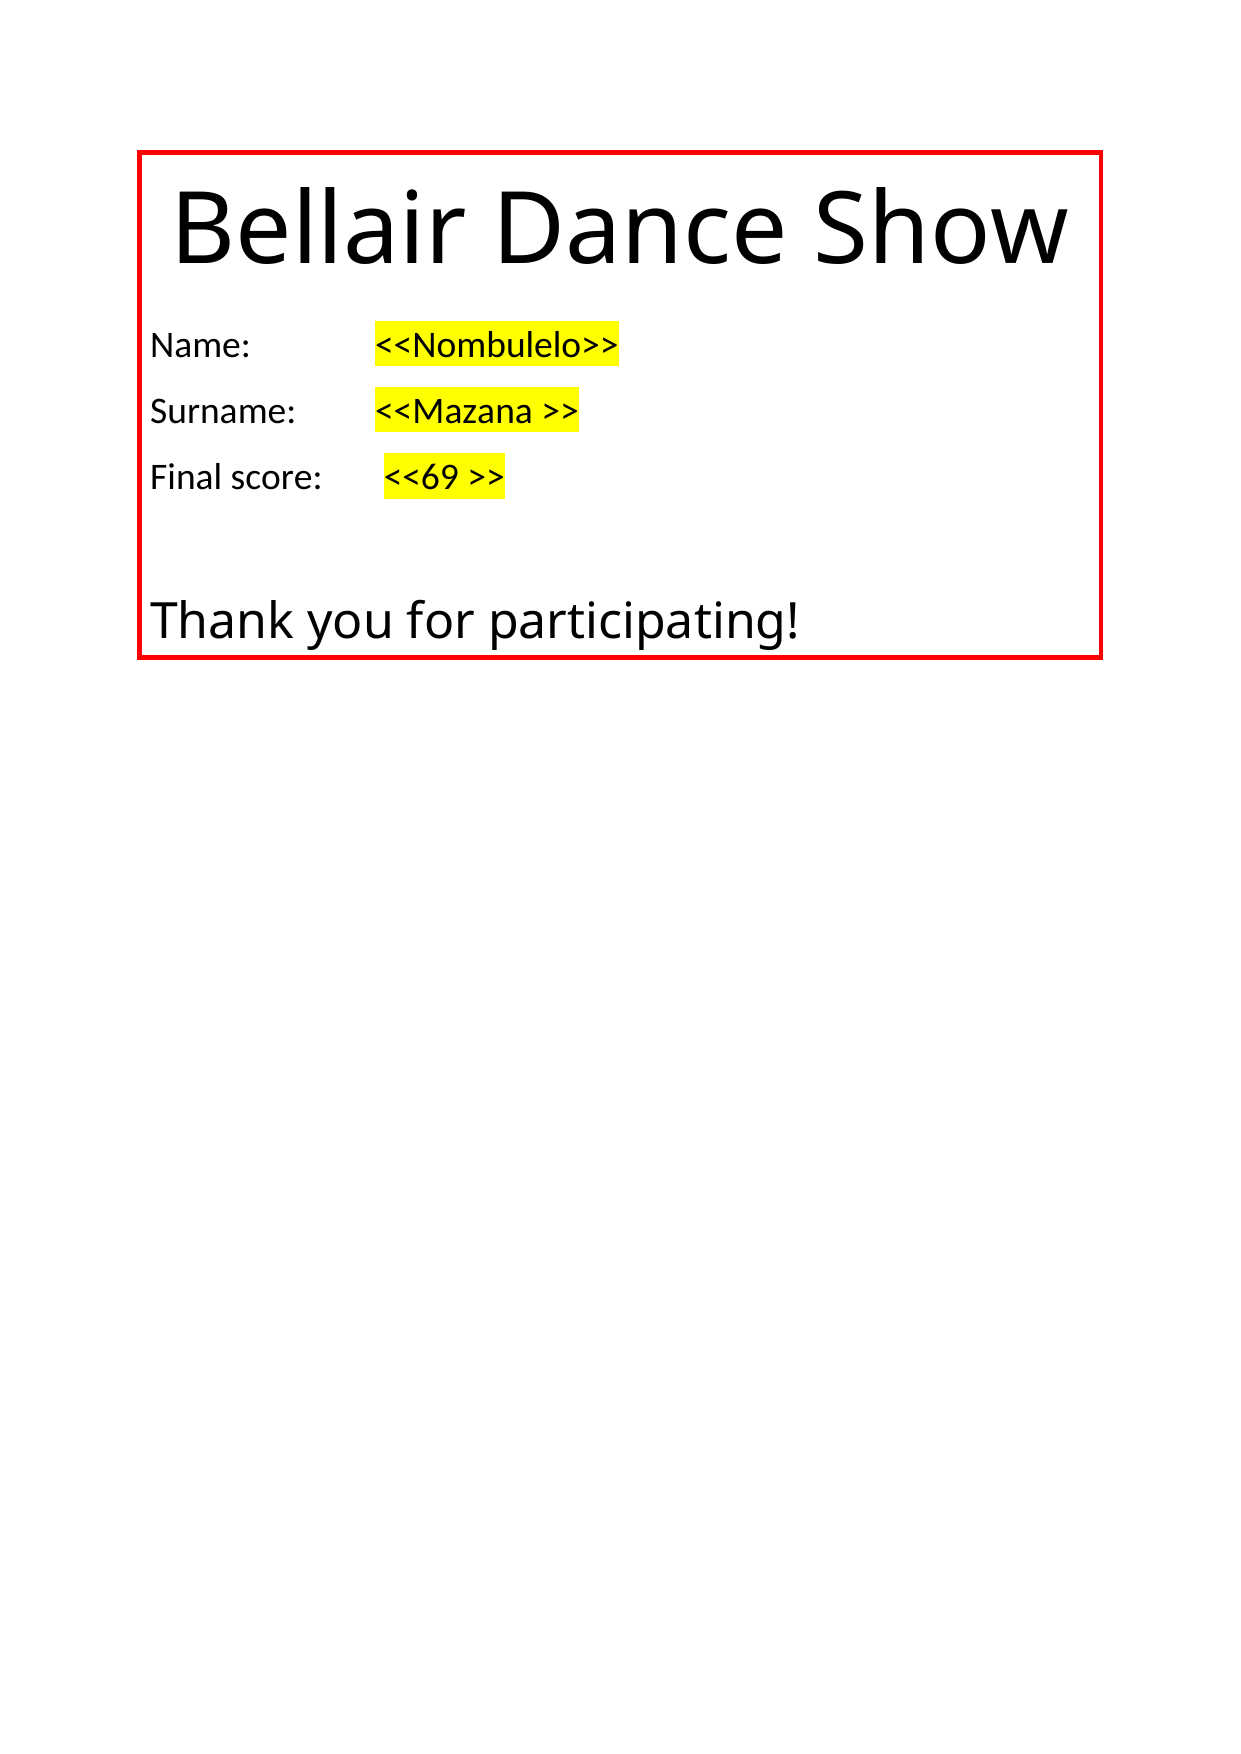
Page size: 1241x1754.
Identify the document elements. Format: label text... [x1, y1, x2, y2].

text Bellair Dance Show [142, 155, 1099, 293]
text Surname: <<Mazana >> [142, 380, 1099, 432]
text Final score: <<69 >> [142, 446, 1099, 499]
text Thank you for participating! [142, 578, 1099, 655]
text Name: <<Nombulelo>> [142, 314, 1099, 366]
